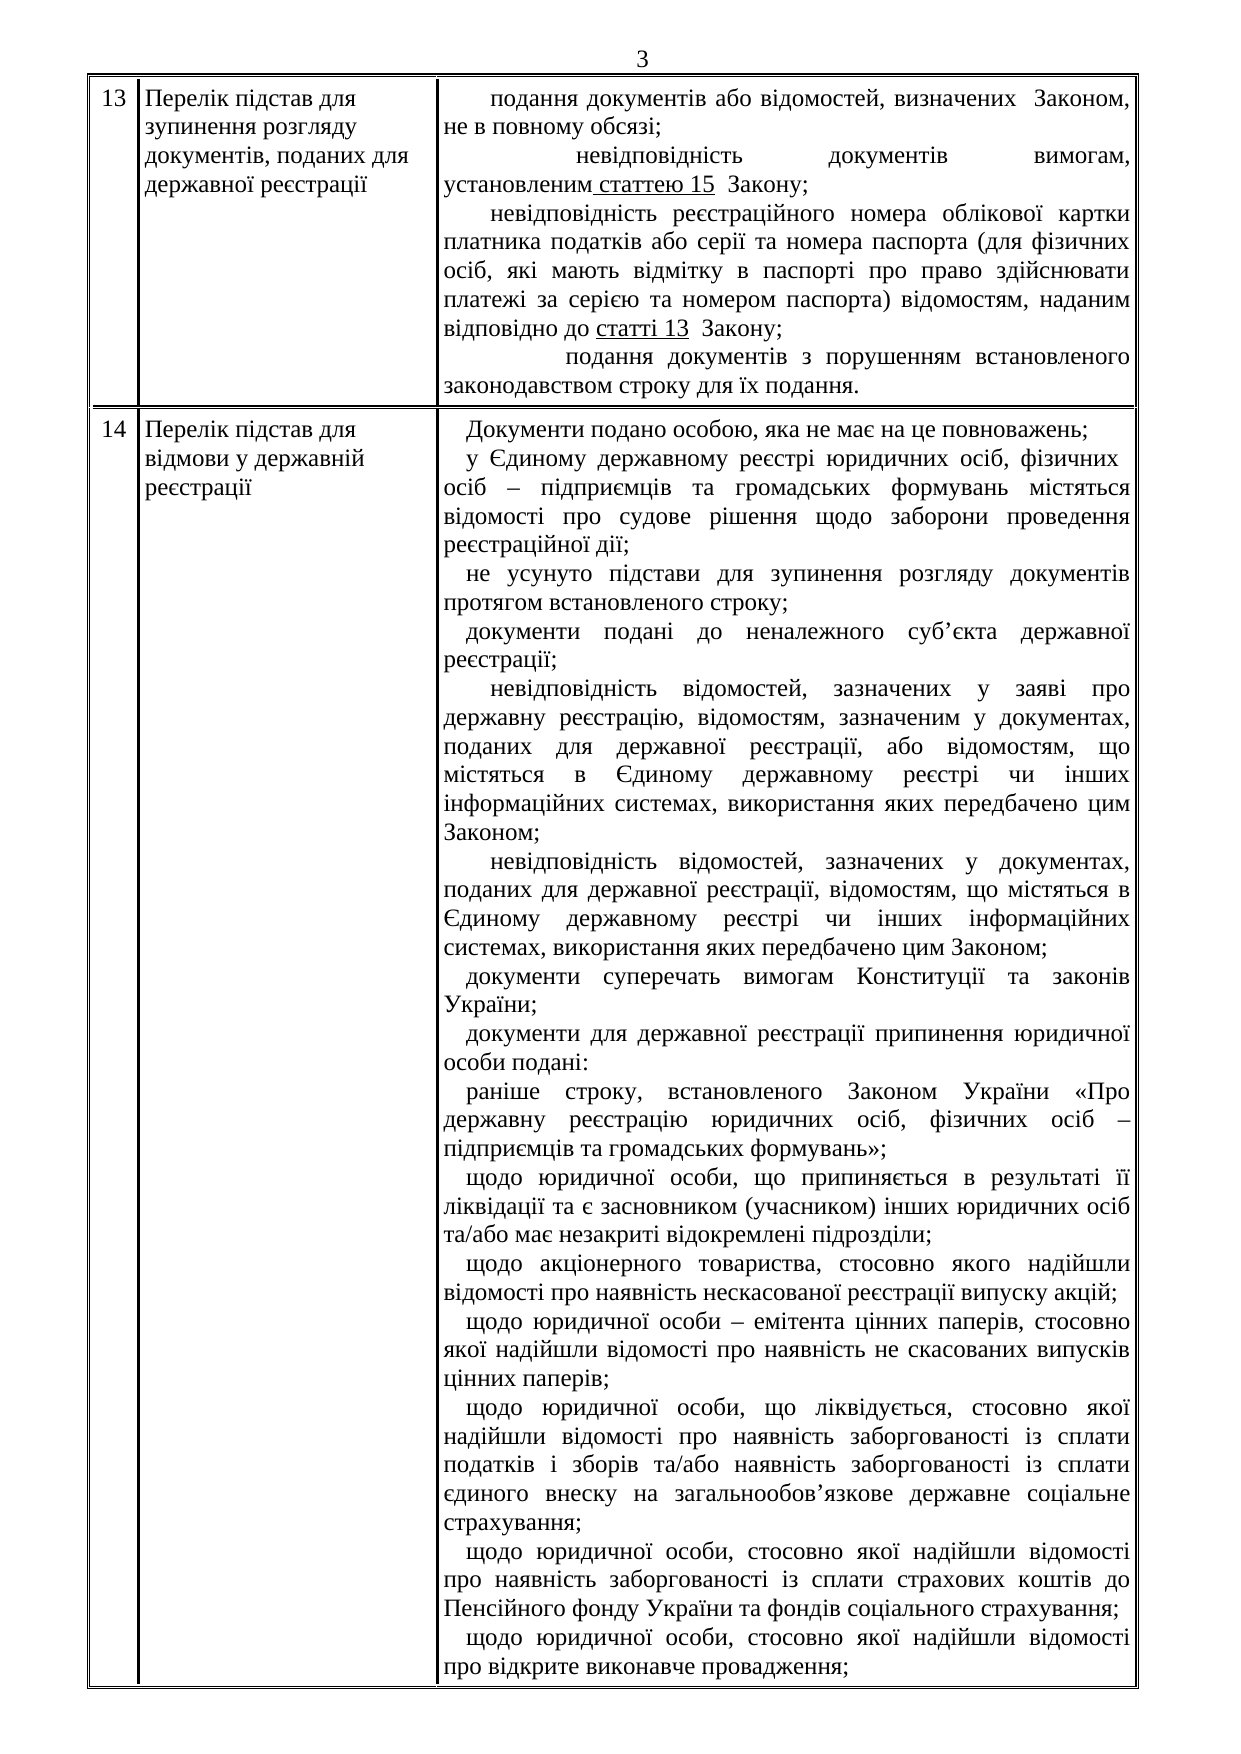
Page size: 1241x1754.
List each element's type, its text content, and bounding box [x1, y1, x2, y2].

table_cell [437, 405, 1136, 1686]
table_cell 14 [90, 405, 138, 1686]
table_cell Перелік підстав для зупинення розгляду документів, поданих для державної реєстрації [138, 75, 437, 405]
table_cell подання документів або відомостей, визначених Законом, не в повному обсязі; невідповідність документів вимогам, установленим статтею 15 Закону; невідповідність реєстраційного номера облікової картки платника податків або серії та номера паспорта (для фізичних осіб, які мають відмітку в паспорті про право здійснювати платежі за серією та номером паспорта) відомостям, наданим відповідно до статті 13 Закону; подання документів з порушенням встановленого законодавством строку для їх подання. [437, 77, 1135, 405]
table_cell 13 [90, 77, 138, 405]
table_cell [138, 409, 437, 1686]
